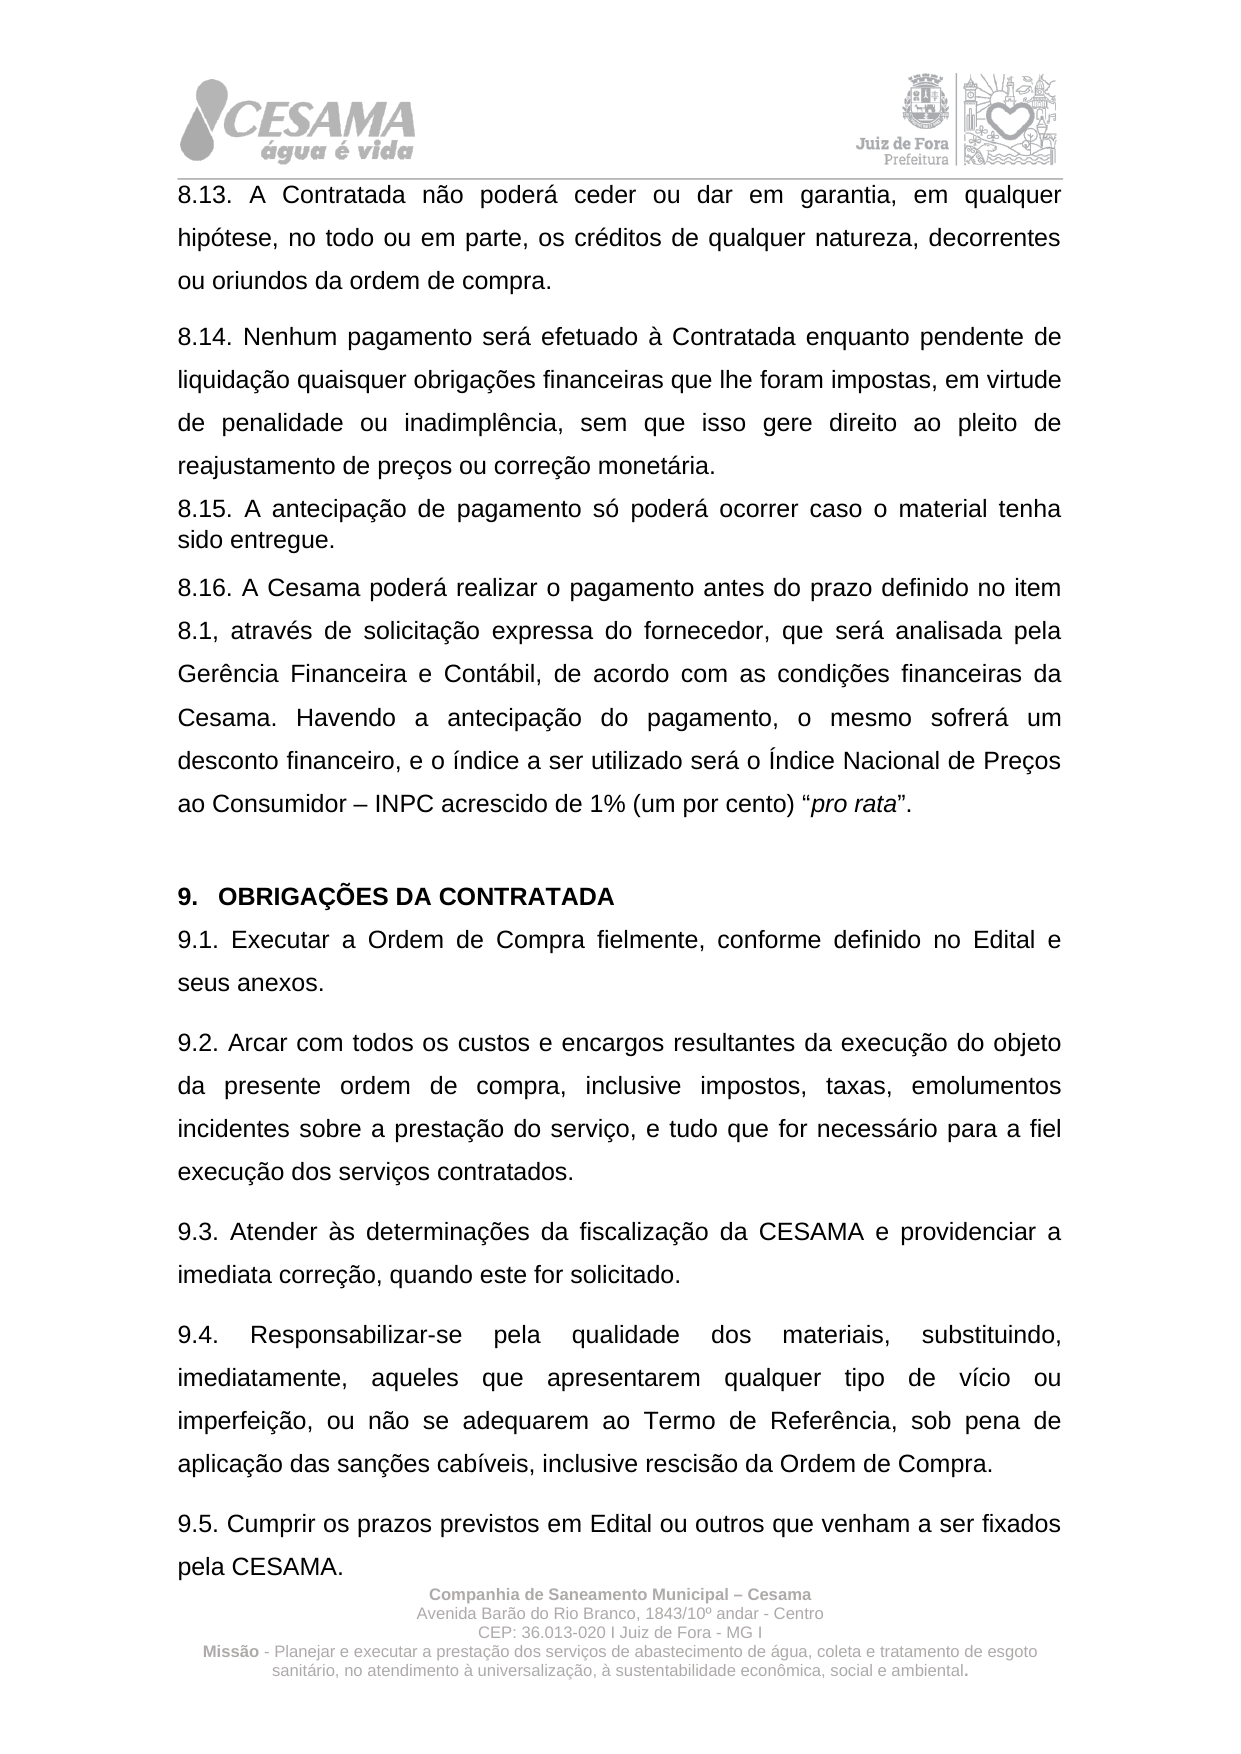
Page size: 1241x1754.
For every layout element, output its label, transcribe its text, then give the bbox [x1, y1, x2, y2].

text 8.13. A Contratada não poderá ceder ou dar em garantia, em qualquer hipótese, no todo ou em parte, os créditos de qualquer natureza, decorrentes ou oriundos da ordem de compra. [177, 180, 1063, 295]
text 9.1. Executar a Ordem de Compra fielmente, conforme definido no Edital e seus anexos. [177, 925, 1063, 997]
text 8.15. A antecipação de pagamento só poderá ocorrer caso o material tenha sido entregue. [177, 494, 1063, 554]
picture [177, 73, 1064, 180]
text 9.5. Cumprir os prazos previstos em Edital ou outros que venham a ser fixados pela CESAMA. [177, 1509, 1063, 1581]
text 9.2. Arcar com todos os custos e encargos resultantes da execução do objeto da presente ordem de compra, inclusive impostos, taxas, emolumentos incidentes sobre a prestação do serviço, e tudo que for necessário para a fiel execução dos serviços contratados. [177, 1028, 1063, 1186]
text 8.16. A Cesama poderá realizar o pagamento antes do prazo definido no item 8.1, através de solicitação expressa do fornecedor, que será analisada pela Gerência Financeira e Contábil, de acordo com as condições financeiras da Cesama. Havendo a antecipação do pagamento, o mesmo sofrerá um desconto financeiro, e o índice a ser utilizado será o Índice Nacional de Preços ao Consumidor – INPC acrescido de 1% (um por cento) “pro rata”. [177, 573, 1063, 817]
text 9.4. Responsabilizar-se pela qualidade dos materiais, substituindo, imediatamente, aqueles que apresentarem qualquer tipo de vício ou imperfeição, ou não se adequarem ao Termo de Referência, sob pena de aplicação das sanções cabíveis, inclusive rescisão da Ordem de Compra. [177, 1320, 1063, 1478]
list OBRIGAÇÕES DA CONTRATADA [177, 882, 1063, 911]
text 9.3. Atender às determinações da fiscalização da CESAMA e providenciar a imediata correção, quando este for solicitado. [177, 1217, 1063, 1289]
text 8.14. Nenhum pagamento será efetuado à Contratada enquanto pendente de liquidação quaisquer obrigações financeiras que lhe foram impostas, em virtude de penalidade ou inadimplência, sem que isso gere direito ao pleito de reajustamento de preços ou correção monetária. [177, 322, 1063, 480]
